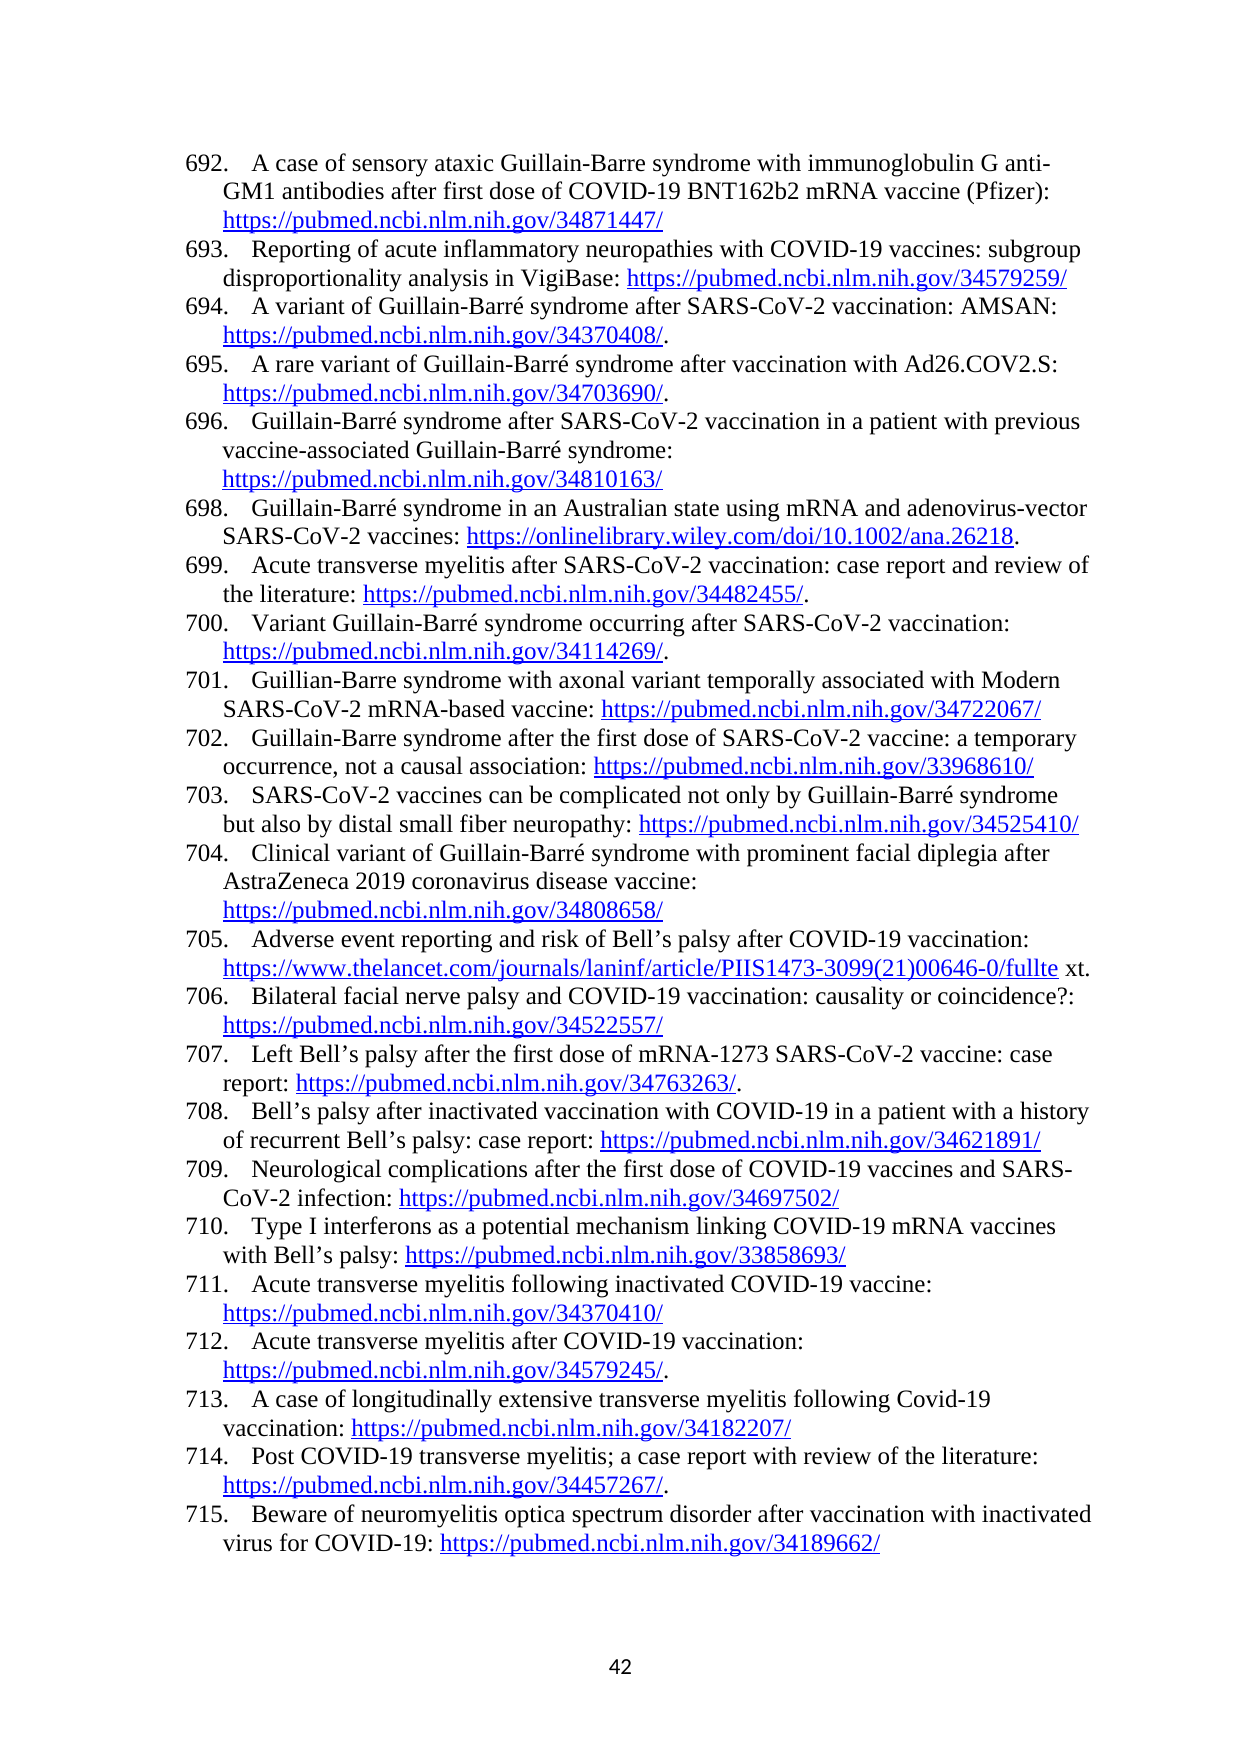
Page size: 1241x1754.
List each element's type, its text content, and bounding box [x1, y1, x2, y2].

list A rare variant of Guillain-Barré syndrome after vaccination with Ad26.COV2.S: https://pubmed.ncbi.nlm.nih.gov/34703690/. [185, 349, 1093, 406]
list Neurological complications after the first dose of COVID-19 vaccines and SARS-CoV-2 infection: https://pubmed.ncbi.nlm.nih.gov/34697502/ [185, 1154, 1093, 1211]
list Acute transverse myelitis after SARS-CoV-2 vaccination: case report and review of the literature: https://pubmed.ncbi.nlm.nih.gov/34482455/. [185, 550, 1093, 608]
list A case of sensory ataxic Guillain-Barre syndrome with immunoglobulin G anti-GM1 antibodies after first dose of COVID-19 BNT162b2 mRNA vaccine (Pfizer): https://pubmed.ncbi.nlm.nih.gov/34871447/ [185, 148, 1093, 234]
list Guillain-Barre syndrome after the first dose of SARS-CoV-2 vaccine: a temporary occurrence, not a causal association: https://pubmed.ncbi.nlm.nih.gov/33968610/ [185, 723, 1093, 780]
list Guillain-Barré syndrome in an Australian state using mRNA and adenovirus-vector SARS-CoV-2 vaccines: https://onlinelibrary.wiley.com/doi/10.1002/ana.26218. [185, 493, 1093, 550]
list Adverse event reporting and risk of Bell’s palsy after COVID-19 vaccination: https://www.thelancet.com/journals/laninf/article/PIIS1473-3099(21)00646-0/fullte xt. [185, 924, 1093, 981]
list Variant Guillain-Barré syndrome occurring after SARS-CoV-2 vaccination: https://pubmed.ncbi.nlm.nih.gov/34114269/. [185, 608, 1093, 665]
list Bilateral facial nerve palsy and COVID-19 vaccination: causality or coincidence?: https://pubmed.ncbi.nlm.nih.gov/34522557/ [185, 981, 1093, 1039]
list Guillian-Barre syndrome with axonal variant temporally associated with Modern SARS-CoV-2 mRNA-based vaccine: https://pubmed.ncbi.nlm.nih.gov/34722067/ [185, 665, 1093, 723]
list Beware of neuromyelitis optica spectrum disorder after vaccination with inactivated virus for COVID-19: https://pubmed.ncbi.nlm.nih.gov/34189662/ [185, 1499, 1093, 1556]
list Acute transverse myelitis after COVID-19 vaccination: https://pubmed.ncbi.nlm.nih.gov/34579245/. [185, 1326, 1093, 1384]
list A variant of Guillain-Barré syndrome after SARS-CoV-2 vaccination: AMSAN: https://pubmed.ncbi.nlm.nih.gov/34370408/. [185, 291, 1093, 349]
list Type I interferons as a potential mechanism linking COVID-19 mRNA vaccines with Bell’s palsy: https://pubmed.ncbi.nlm.nih.gov/33858693/ [185, 1211, 1093, 1269]
list Post COVID-19 transverse myelitis; a case report with review of the literature: https://pubmed.ncbi.nlm.nih.gov/34457267/. [185, 1441, 1093, 1499]
list Reporting of acute inflammatory neuropathies with COVID-19 vaccines: subgroup disproportionality analysis in VigiBase: https://pubmed.ncbi.nlm.nih.gov/34579259/ [185, 234, 1093, 291]
list Clinical variant of Guillain-Barré syndrome with prominent facial diplegia after AstraZeneca 2019 coronavirus disease vaccine: https://pubmed.ncbi.nlm.nih.gov/34808658/ [185, 838, 1093, 924]
list Guillain-Barré syndrome after SARS-CoV-2 vaccination in a patient with previous vaccine-associated Guillain-Barré syndrome: https://pubmed.ncbi.nlm.nih.gov/34810163/ [185, 406, 1093, 493]
list Left Bell’s palsy after the first dose of mRNA-1273 SARS-CoV-2 vaccine: case report: https://pubmed.ncbi.nlm.nih.gov/34763263/. [185, 1039, 1093, 1096]
list Bell’s palsy after inactivated vaccination with COVID-19 in a patient with a history of recurrent Bell’s palsy: case report: https://pubmed.ncbi.nlm.nih.gov/34621891/ [185, 1096, 1093, 1154]
list SARS-CoV-2 vaccines can be complicated not only by Guillain-Barré syndrome but also by distal small fiber neuropathy: https://pubmed.ncbi.nlm.nih.gov/34525410/ [185, 780, 1093, 838]
list Acute transverse myelitis following inactivated COVID-19 vaccine: https://pubmed.ncbi.nlm.nih.gov/34370410/ [185, 1269, 1093, 1326]
list A case of longitudinally extensive transverse myelitis following Covid-19 vaccination: https://pubmed.ncbi.nlm.nih.gov/34182207/ [185, 1384, 1093, 1441]
